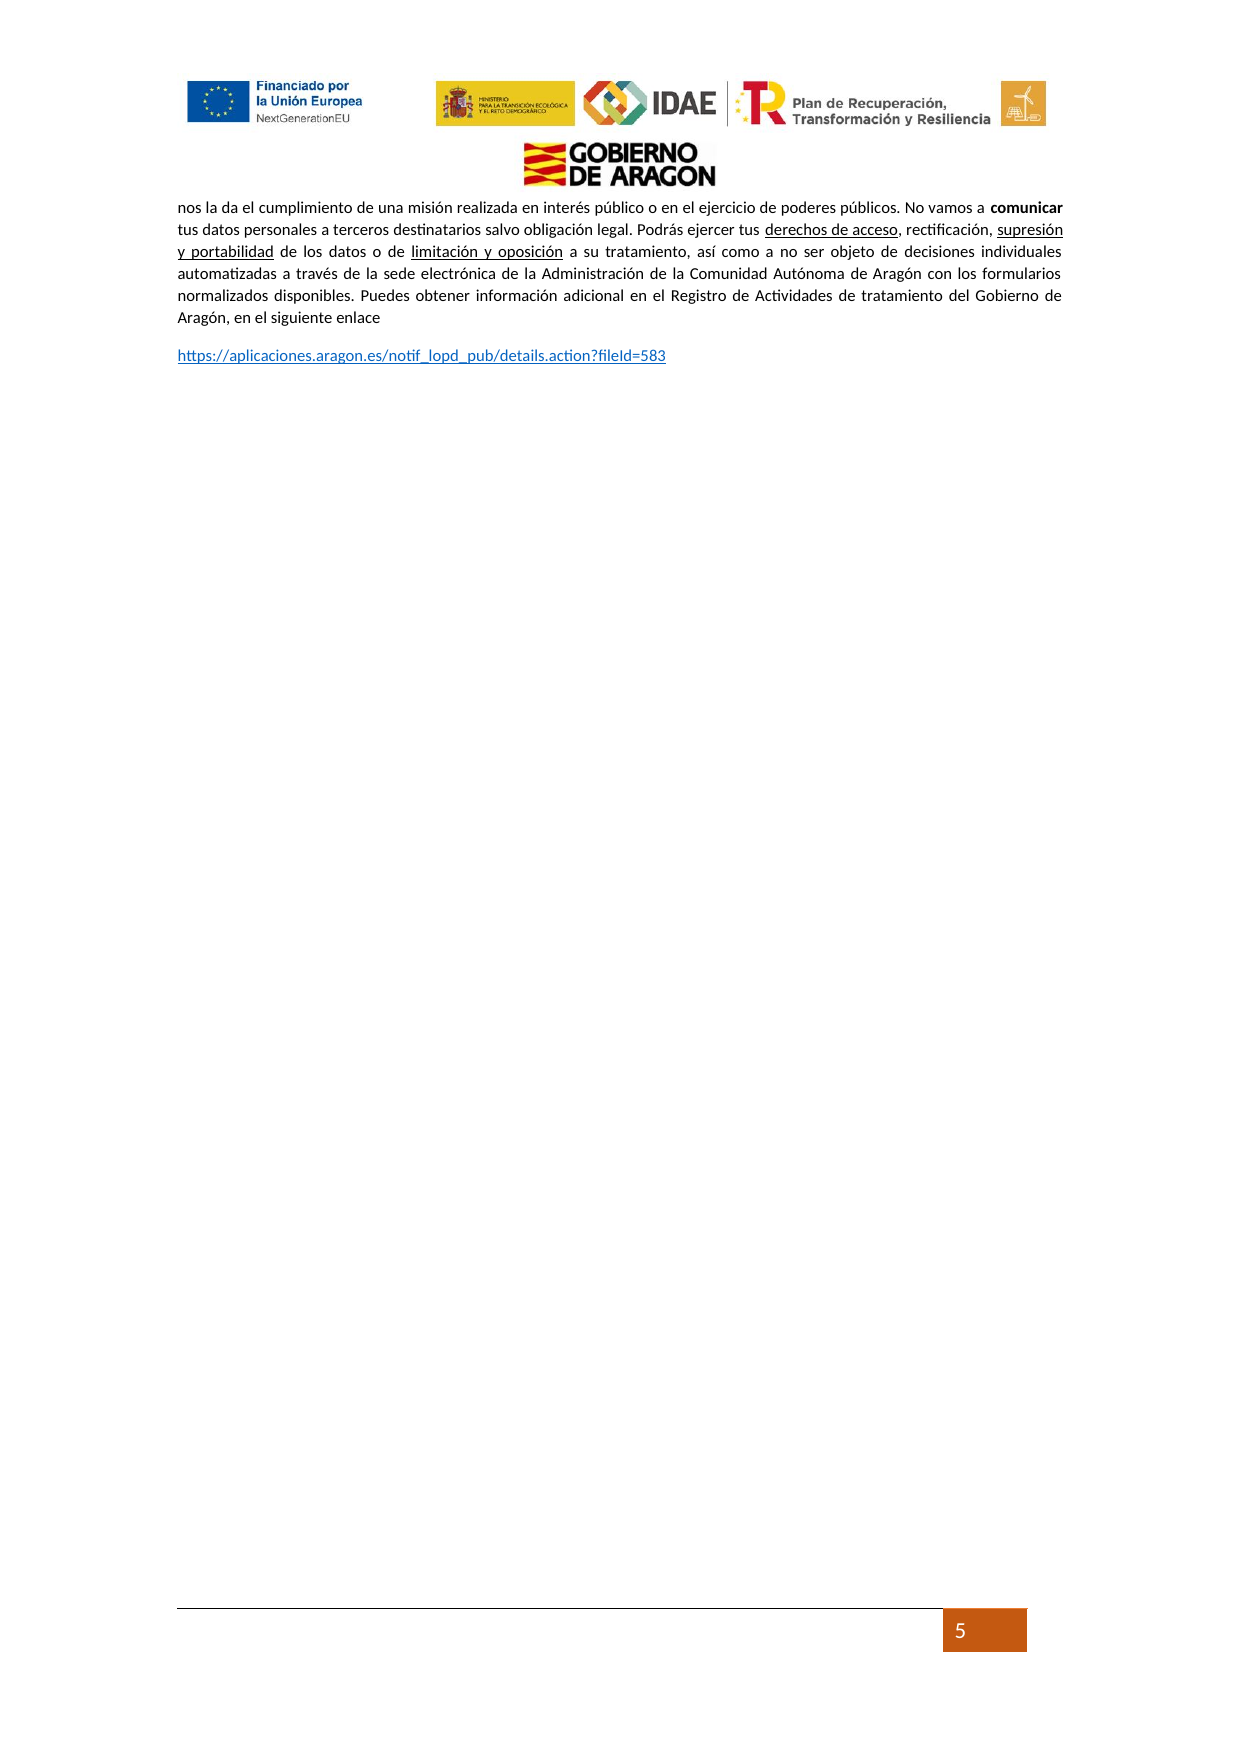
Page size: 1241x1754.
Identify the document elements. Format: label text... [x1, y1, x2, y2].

picture [177, 73, 1062, 198]
text https://aplicaciones.aragon.es/notif_lopd_pub/details.action?fileId=583 [177, 346, 1063, 366]
